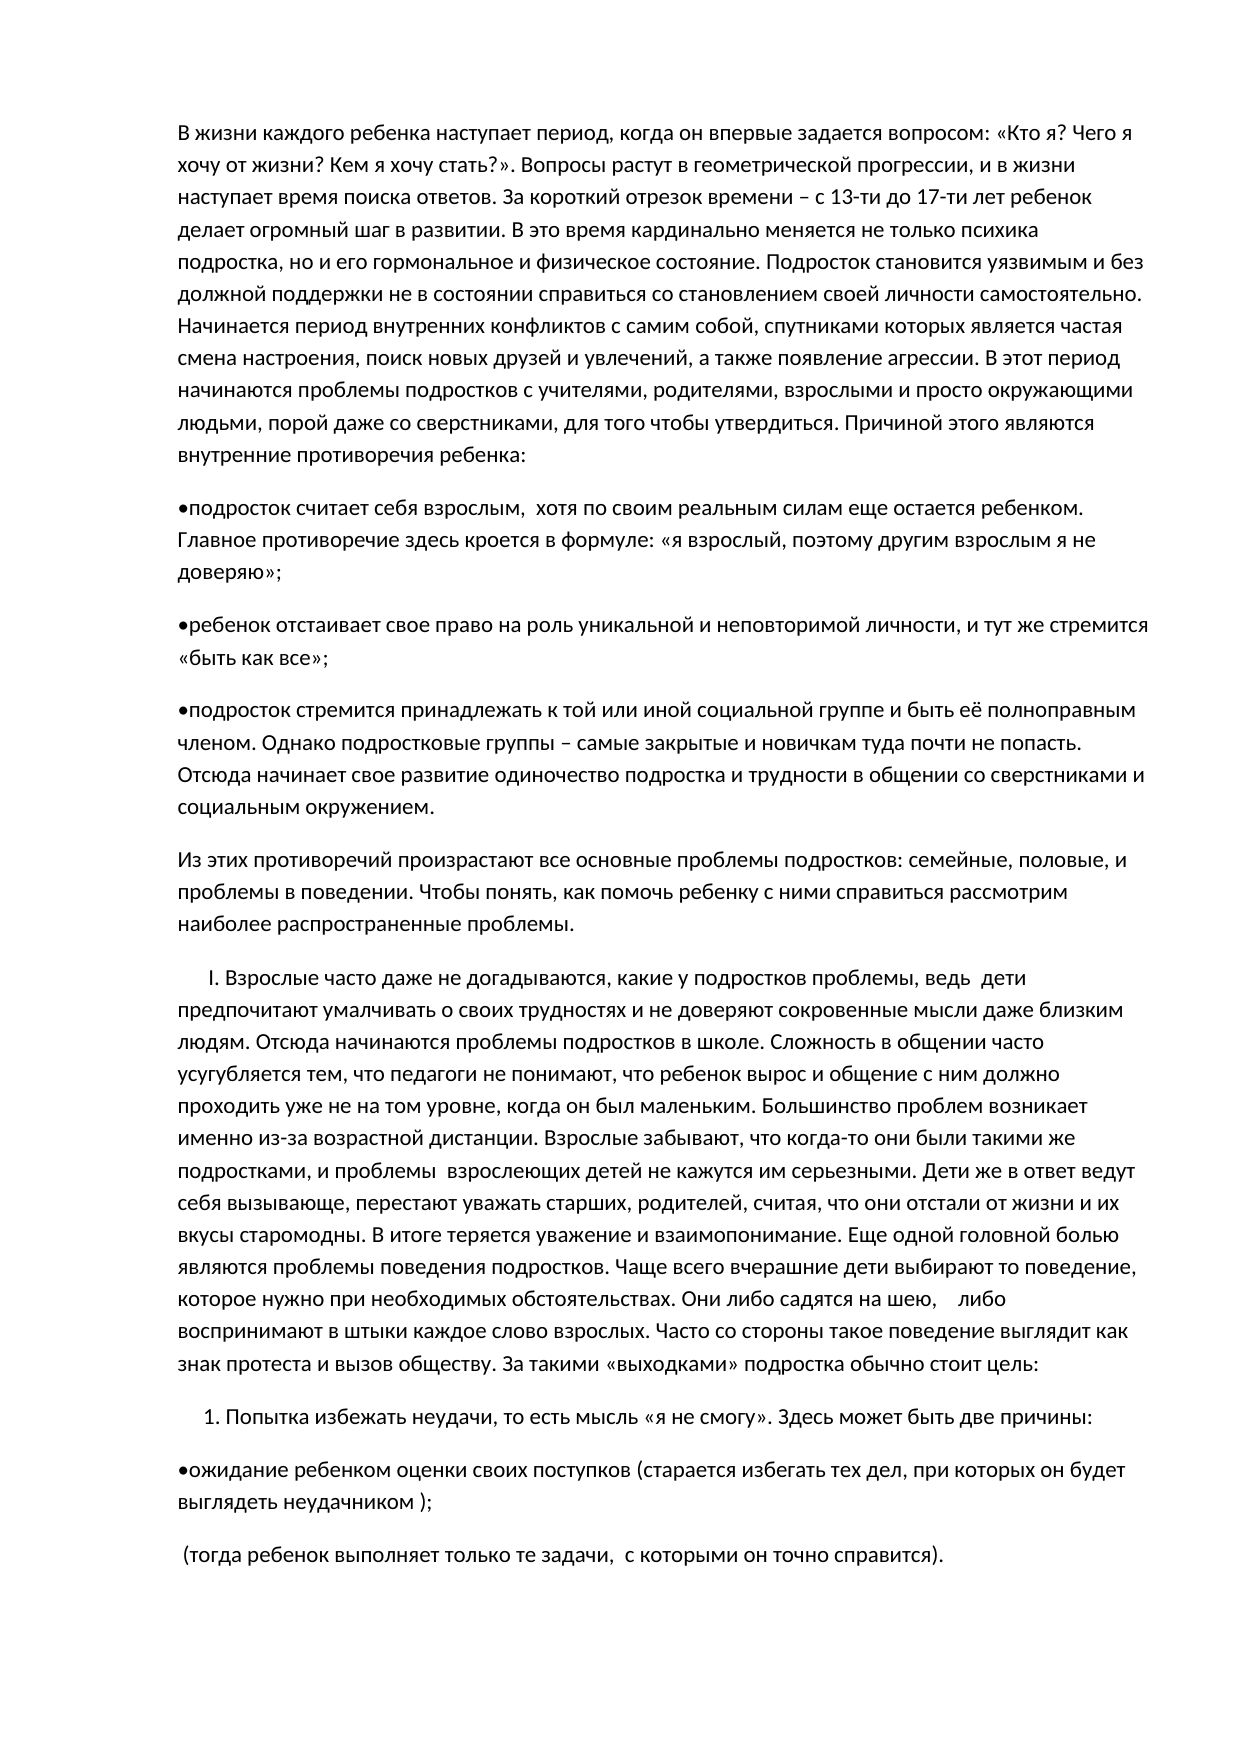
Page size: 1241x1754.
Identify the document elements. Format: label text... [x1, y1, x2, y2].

text •подросток считает себя взрослым, хотя по своим реальным силам еще остается ребенком. Главное противоречие здесь кроется в формуле: «я взрослый, поэтому другим взрослым я не доверяю»; [177, 493, 1152, 585]
text •ребенок отстаивает свое право на роль уникальной и неповторимой личности, и тут же стремится «быть как все»; [177, 610, 1152, 671]
text I. Взрослые часто даже не догадываются, какие у подростков проблемы, ведь дети предпочитают умалчивать о своих трудностях и не доверяют сокровенные мысли даже близким людям. Отсюда начинаются проблемы подростков в школе. Сложность в общении часто усугубляется тем, что педагоги не понимают, что ребенок вырос и общение с ним должно проходить уже не на том уровне, когда он был маленьким. Большинство проблем возникает именно из-за возрастной дистанции. Взрослые забывают, что когда-то они были такими же подростками, и проблемы взрослеющих детей не кажутся им серьезными. Дети же в ответ ведут себя вызывающе, перестают уважать старших, родителей, считая, что они отстали от жизни и их вкусы старомодны. В итоге теряется уважение и взаимопонимание. Еще одной головной болью являются проблемы поведения подростков. Чаще всего вчерашние дети выбирают то поведение, которое нужно при необходимых обстоятельствах. Они либо садятся на шею, либо воспринимают в штыки каждое слово взрослых. Часто со стороны такое поведение выглядит как знак протеста и вызов обществу. За такими «выходками» подростка обычно стоит цель: [177, 963, 1152, 1377]
text •ожидание ребенком оценки своих поступков (старается избегать тех дел, при которых он будет выглядеть неудачником ); [177, 1455, 1152, 1515]
text 1. Попытка избежать неудачи, то есть мысль «я не смогу». Здесь может быть две причины: [177, 1402, 1152, 1430]
text (тогда ребенок выполняет только те задачи, с которыми он точно справится). [177, 1540, 1152, 1568]
text •подросток стремится принадлежать к той или иной социальной группе и быть её полноправным членом. Однако подростковые группы – самые закрытые и новичкам туда почти не попасть. Отсюда начинает свое развитие одиночество подростка и трудности в общении со сверстниками и социальным окружением. [177, 696, 1152, 820]
text В жизни каждого ребенка наступает период, когда он впервые задается вопросом: «Кто я? Чего я хочу от жизни? Кем я хочу стать?». Вопросы растут в геометрической прогрессии, и в жизни наступает время поиска ответов. За короткий отрезок времени – с 13-ти до 17-ти лет ребенок делает огромный шаг в развитии. В это время кардинально меняется не только психика подростка, но и его гормональное и физическое состояние. Подросток становится уязвимым и без должной поддержки не в состоянии справиться со становлением своей личности самостоятельно. Начинается период внутренних конфликтов с самим собой, спутниками которых является частая смена настроения, поиск новых друзей и увлечений, а также появление агрессии. В этот период начинаются проблемы подростков с учителями, родителями, взрослыми и просто окружающими людьми, порой даже со сверстниками, для того чтобы утвердиться. Причиной этого являются внутренние противоречия ребенка: [177, 118, 1152, 468]
text Из этих противоречий произрастают все основные проблемы подростков: семейные, половые, и проблемы в поведении. Чтобы понять, как помочь ребенку с ними справиться рассмотрим наиболее распространенные проблемы. [177, 845, 1152, 938]
